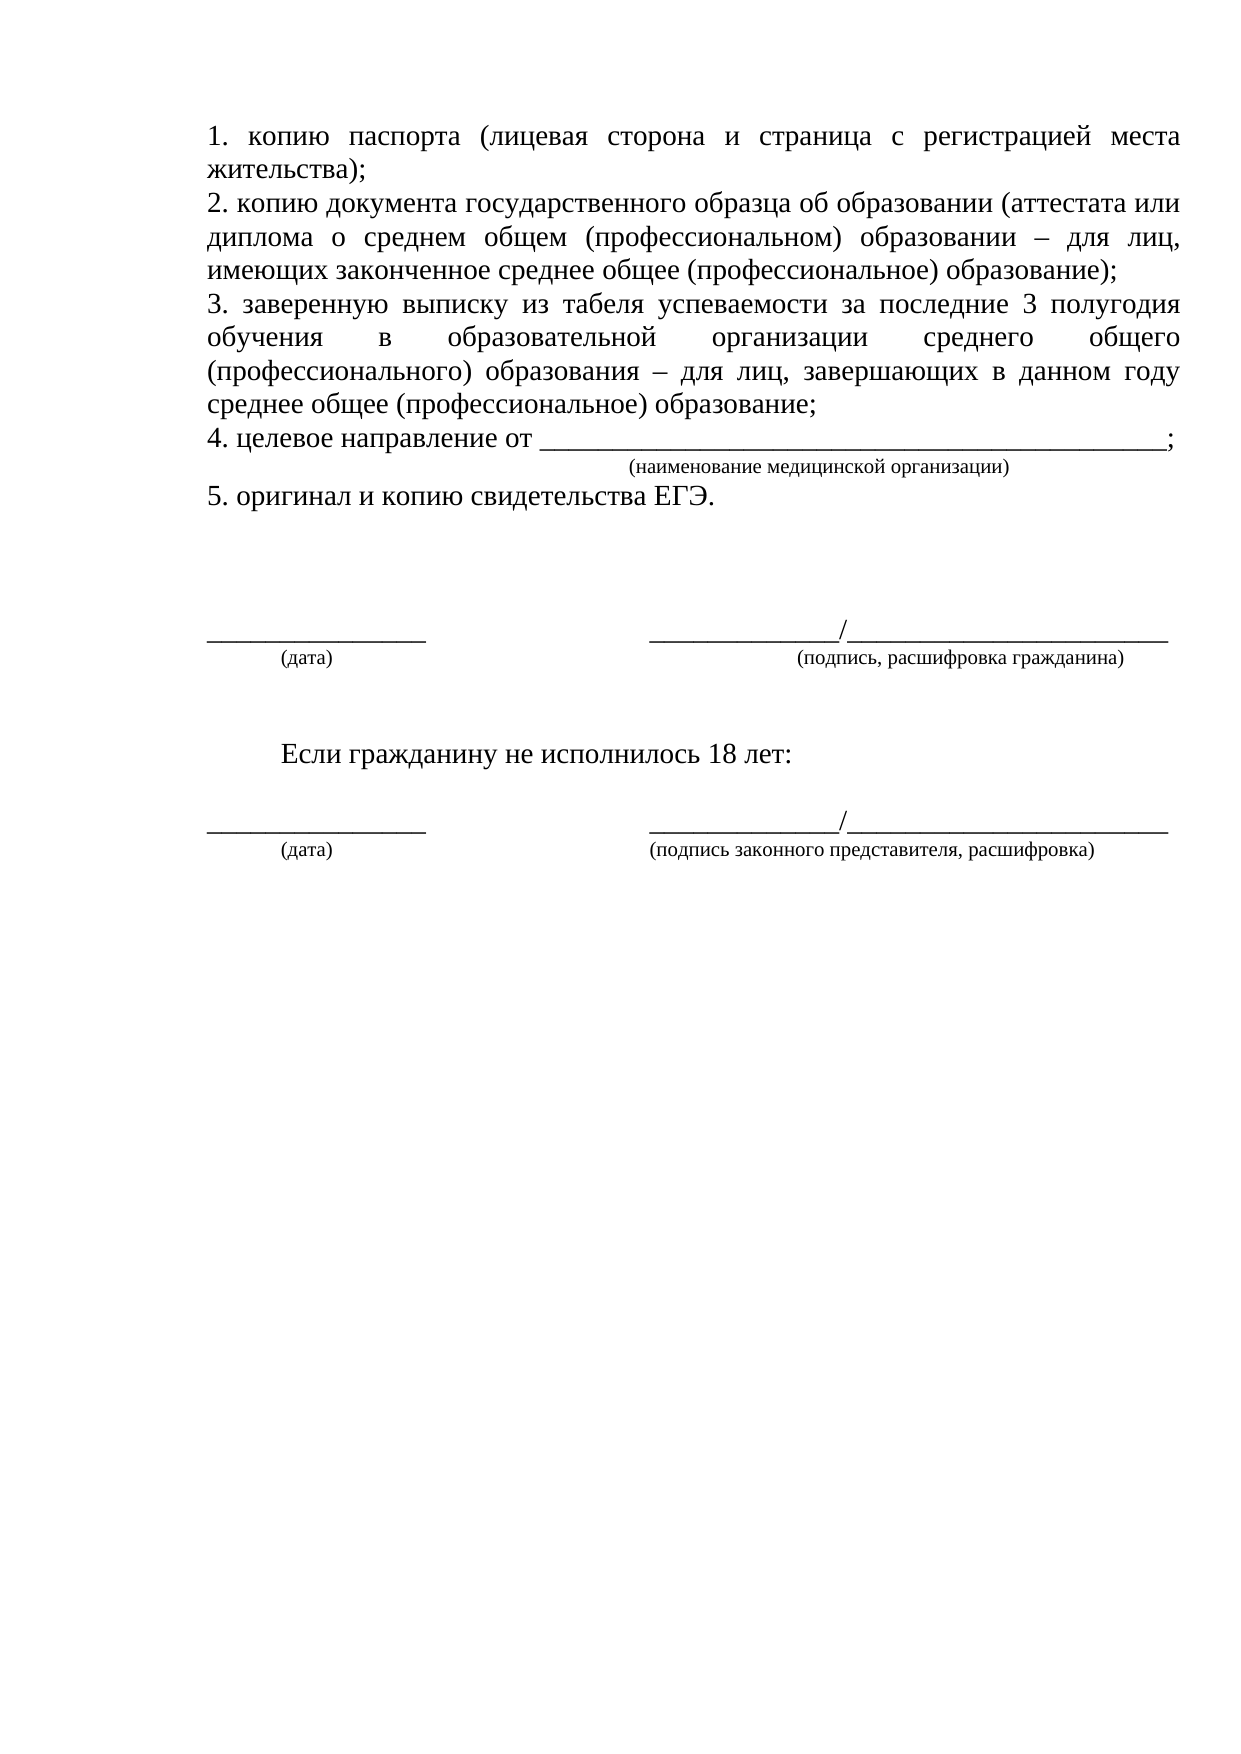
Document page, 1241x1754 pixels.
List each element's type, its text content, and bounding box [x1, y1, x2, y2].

text 1. копию паспорта (лицевая сторона и страница с регистрацией места жительства); [207, 118, 1181, 185]
text (дата) (подпись, расшифровка гражданина) [207, 645, 1181, 669]
text 3. заверенную выписку из табеля успеваемости за последние 3 полугодия обучения в образовательной организации среднего общего (профессионального) образования – для лиц, завершающих в данном году среднее общее (профессиональное) образование; [207, 286, 1181, 420]
text (наименование медицинской организации) [207, 453, 1181, 478]
text 2. копию документа государственного образца об образовании (аттестата или диплома о среднем общем (профессиональном) образовании – для лиц, имеющих законченное среднее общее (профессиональное) образование); [207, 185, 1181, 286]
text 4. целевое направление от ___________________________________________; [207, 420, 1181, 453]
text 5. оригинал и копию свидетельства ЕГЭ. [207, 478, 1181, 511]
text _______________ _____________/______________________ [207, 612, 1181, 645]
text (дата) (подпись законного представителя, расшифровка) [207, 837, 1181, 861]
text _______________ _____________/______________________ [207, 803, 1181, 837]
text Если гражданину не исполнилось 18 лет: [207, 736, 1181, 770]
